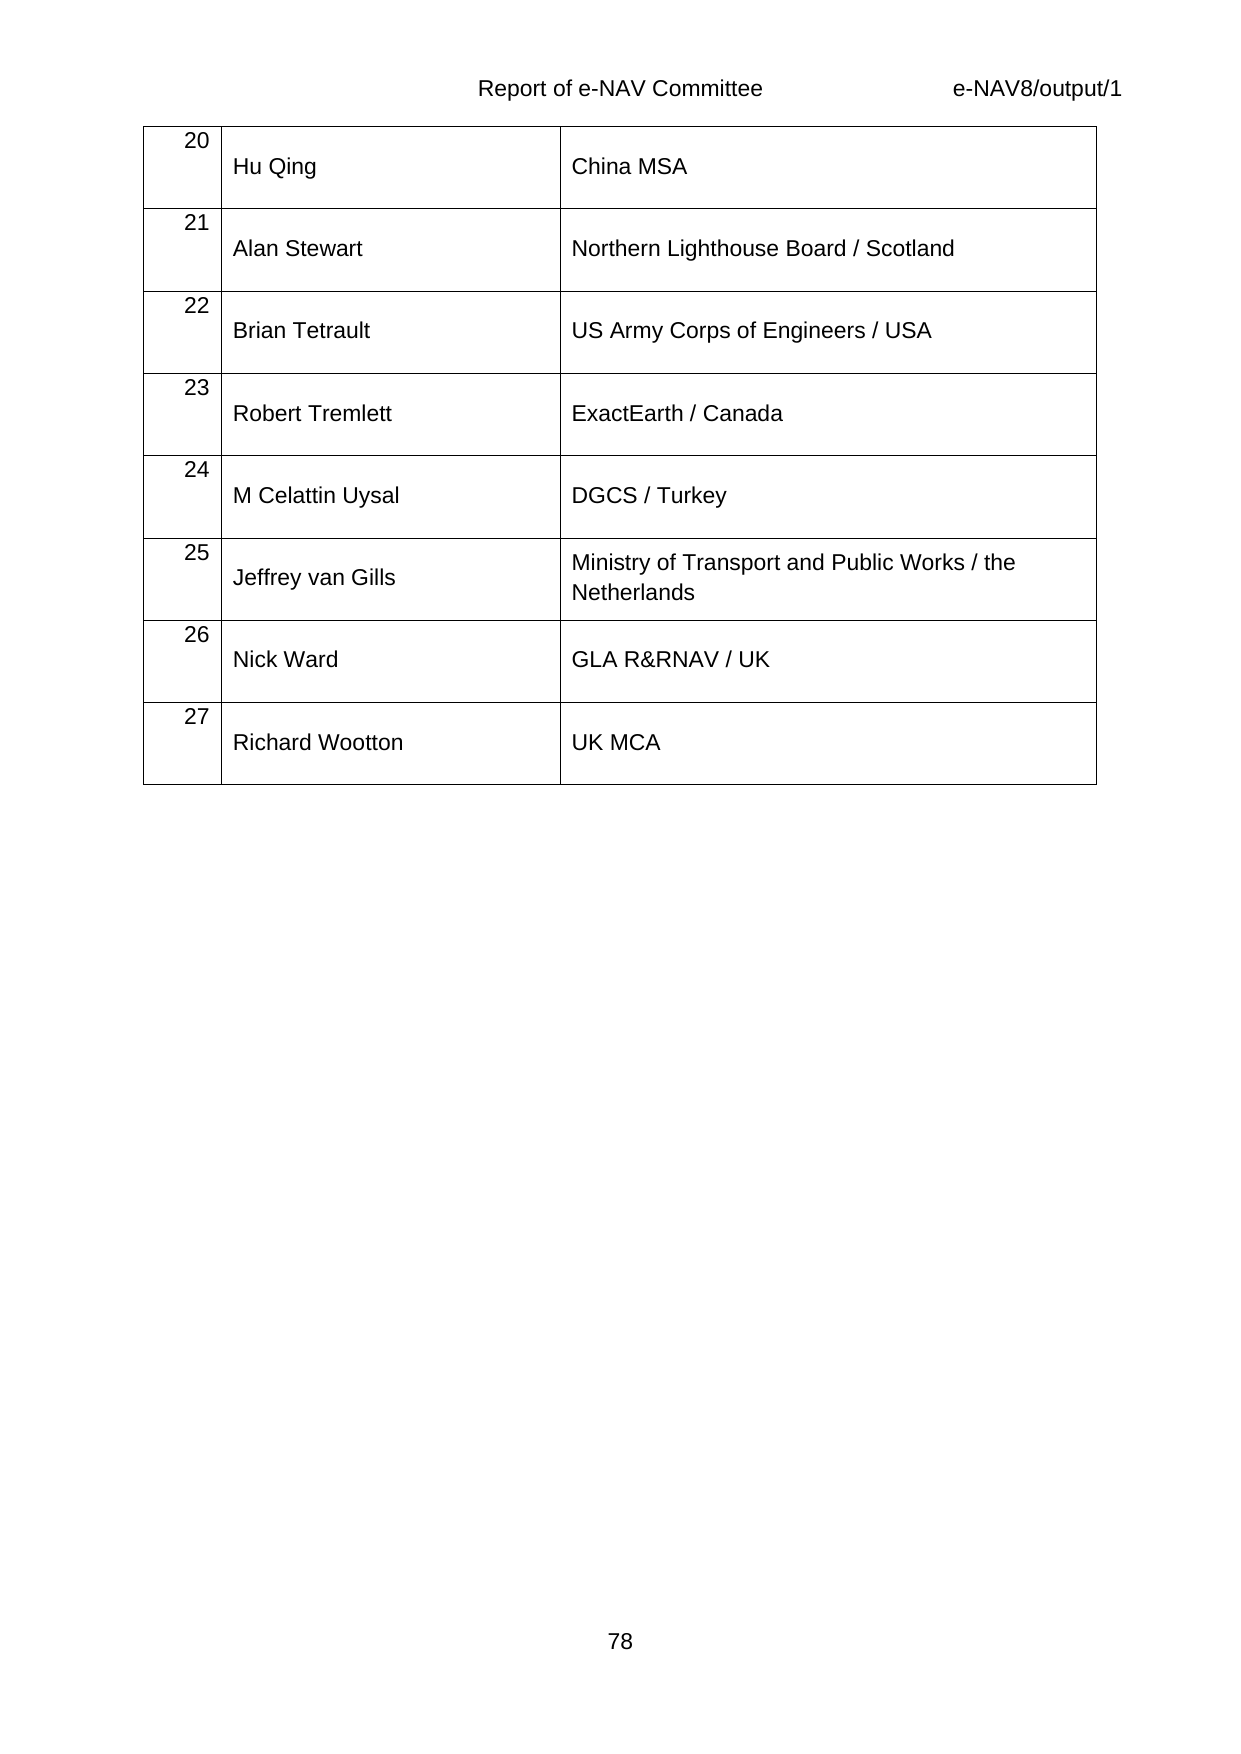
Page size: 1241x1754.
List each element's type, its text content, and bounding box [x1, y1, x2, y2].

table_cell [144, 127, 221, 208]
table_cell GLA R&RNAV / UK [561, 621, 1096, 702]
table_cell [144, 621, 221, 702]
table_cell Robert Tremlett [222, 374, 560, 455]
table_cell [144, 456, 221, 537]
table_cell ExactEarth / Canada [561, 374, 1096, 455]
table_cell [144, 374, 221, 455]
table_cell M Celattin Uysal [222, 456, 560, 537]
table_cell [144, 539, 221, 620]
table_cell [144, 703, 221, 784]
table_cell Brian Tetrault [222, 292, 560, 373]
table_cell Jeffrey van Gills [222, 539, 560, 620]
table_cell Alan Stewart [222, 209, 560, 291]
table_cell Ministry of Transport and Public Works / the Netherlands [561, 539, 1096, 620]
table_cell DGCS / Turkey [561, 456, 1096, 537]
table_cell Hu Qing [222, 127, 560, 208]
table_cell Nick Ward [222, 621, 560, 702]
table_cell Northern Lighthouse Board / Scotland [561, 209, 1096, 291]
table_cell UK MCA [561, 703, 1096, 784]
table_cell US Army Corps of Engineers / USA [561, 292, 1096, 373]
table_cell [144, 209, 221, 291]
table_cell Richard Wootton [222, 703, 560, 784]
table_cell [144, 292, 221, 373]
table_cell China MSA [561, 127, 1096, 208]
